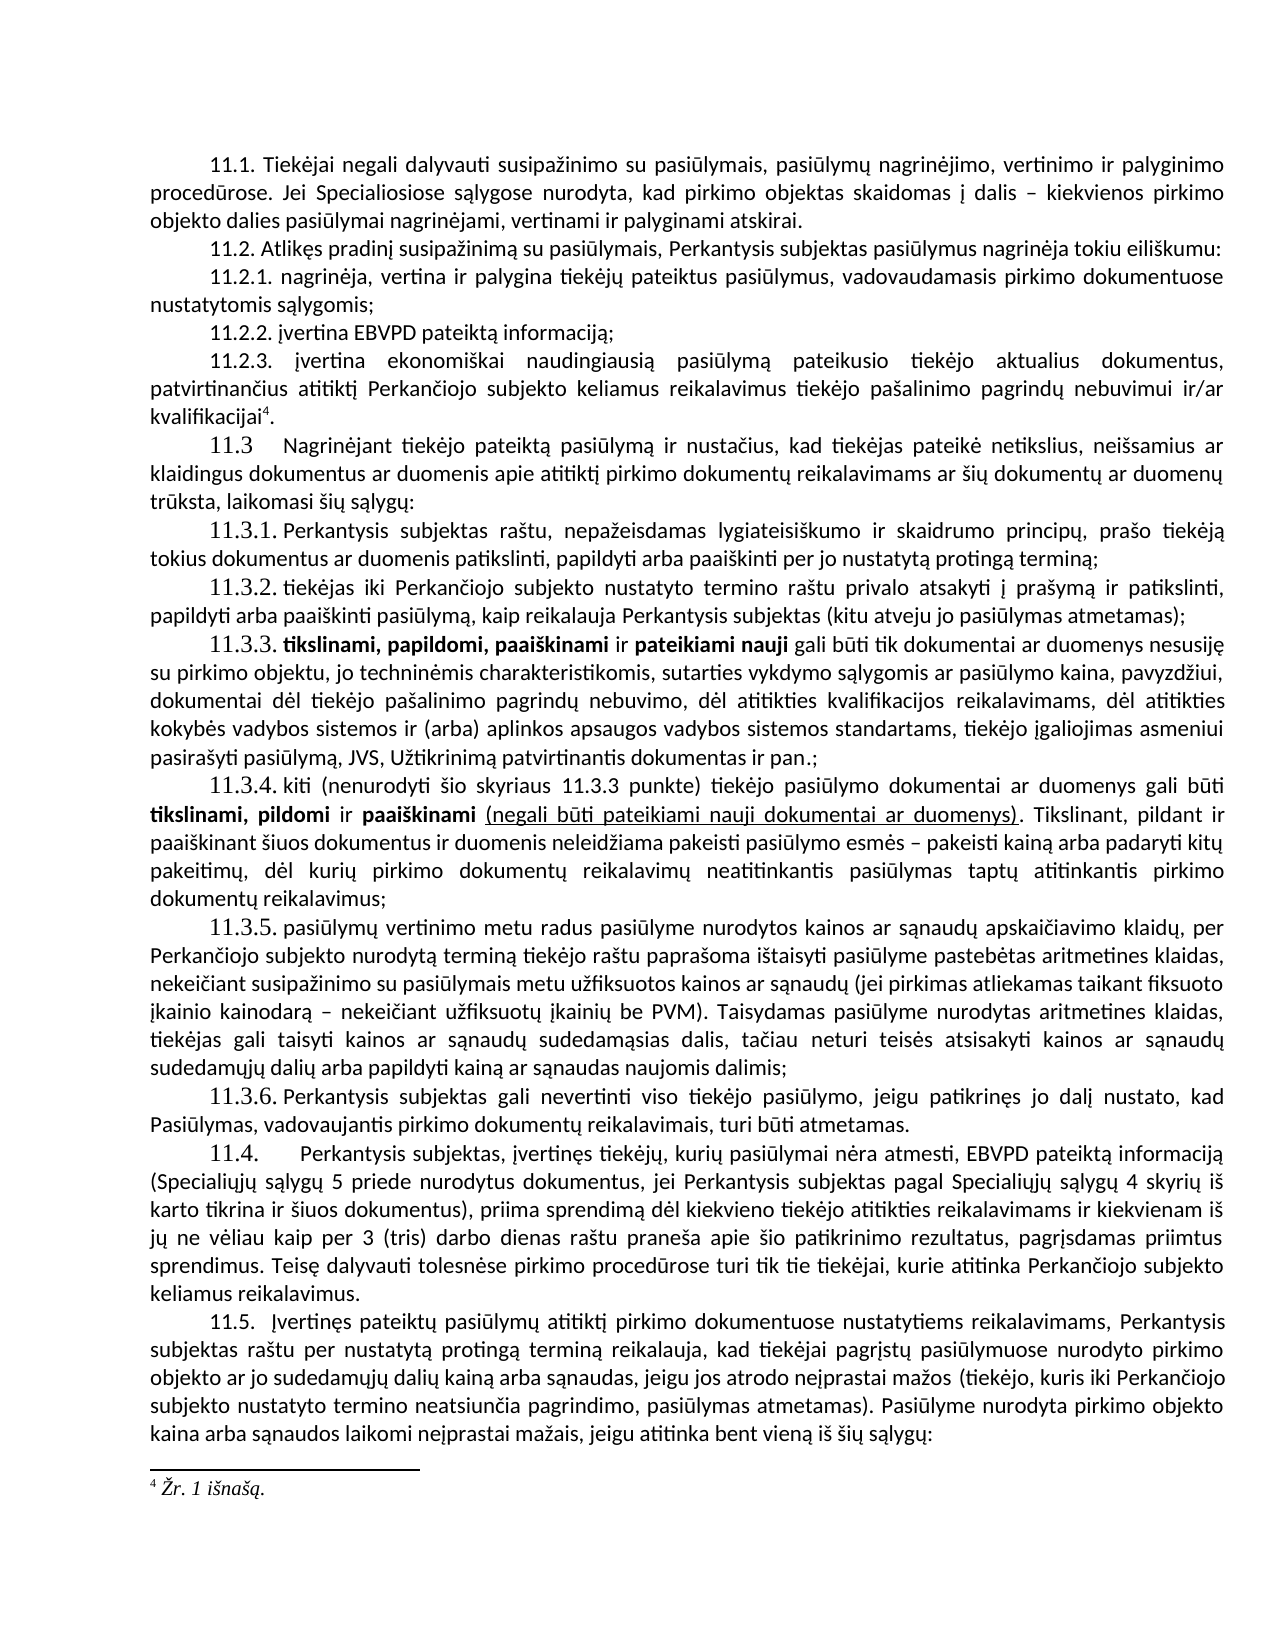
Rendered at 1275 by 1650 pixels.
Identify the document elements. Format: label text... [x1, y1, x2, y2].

list kiti (nenurodyti šio skyriaus 11.3.3 punkte) tiekėjo pasiūlymo dokumentai ar duomenys gali būti tikslinami, pildomi ir paaiškinami (negali būti pateikiami nauji dokumentai ar duomenys). Tikslinant, pildant ir paaiškinant šiuos dokumentus ir duomenis neleidžiama pakeisti pasiūlymo esmės – pakeisti kainą arba padaryti kitų pakeitimų, dėl kurių pirkimo dokumentų reikalavimų neatitinkantis pasiūlymas taptų atitinkantis pirkimo dokumentų reikalavimus; [150, 771, 1226, 912]
list pasiūlymų vertinimo metu radus pasiūlyme nurodytos kainos ar sąnaudų apskaičiavimo klaidų, per Perkančiojo subjekto nurodytą terminą tiekėjo raštu paprašoma ištaisyti pasiūlyme pastebėtas aritmetines klaidas, nekeičiant susipažinimo su pasiūlymais metu užfiksuotos kainos ar sąnaudų (jei pirkimas atliekamas taikant fiksuoto įkainio kainodarą – nekeičiant užfiksuotų įkainių be PVM). Taisydamas pasiūlyme nurodytas aritmetines klaidas, tiekėjas gali taisyti kainos ar sąnaudų sudedamąsias dalis, tačiau neturi teisės atsisakyti kainos ar sąnaudų sudedamųjų dalių arba papildyti kainą ar sąnaudas naujomis dalimis; [150, 912, 1226, 1081]
text 11.5. Įvertinęs pateiktų pasiūlymų atitiktį pirkimo dokumentuose nustatytiems reikalavimams, Perkantysis subjektas raštu per nustatytą protingą terminą reikalauja, kad tiekėjai pagrįstų pasiūlymuose nurodyto pirkimo objekto ar jo sudedamųjų dalių kainą arba sąnaudas, jeigu jos atrodo neįprastai mažos (tiekėjo, kuris iki Perkančiojo subjekto nustatyto termino neatsiunčia pagrindimo, pasiūlymas atmetamas). Pasiūlyme nurodyta pirkimo objekto kaina arba sąnaudos laikomi neįprastai mažais, jeigu atitinka bent vieną iš šių sąlygų: [150, 1307, 1226, 1447]
list Nagrinėjant tiekėjo pateiktą pasiūlymą ir nustačius, kad tiekėjas pateikė netikslius, neišsamius ar klaidingus dokumentus ar duomenis apie atitiktį pirkimo dokumentų reikalavimams ar šių dokumentų ar duomenų trūksta, laikomasi šių sąlygų: [150, 430, 1226, 515]
list Perkantysis subjektas raštu, nepažeisdamas lygiateisiškumo ir skaidrumo principų, prašo tiekėją tokius dokumentus ar duomenis patikslinti, papildyti arba paaiškinti per jo nustatytą protingą terminą; [150, 515, 1226, 572]
list tiekėjas iki Perkančiojo subjekto nustatyto termino raštu privalo atsakyti į prašymą ir patikslinti, papildyti arba paaiškinti pasiūlymą, kaip reikalauja Perkantysis subjektas (kitu atveju jo pasiūlymas atmetamas); [150, 572, 1226, 629]
text 11.2.3. įvertina ekonomiškai naudingiausią pasiūlymą pateikusio tiekėjo aktualius dokumentus, patvirtinančius atitiktį Perkančiojo subjekto keliamus reikalavimus tiekėjo pašalinimo pagrindų nebuvimui ir/ar kvalifikacijai. [150, 346, 1226, 430]
text 11.1. Tiekėjai negali dalyvauti susipažinimo su pasiūlymais, pasiūlymų nagrinėjimo, vertinimo ir palyginimo procedūrose. Jei Specialiosiose sąlygose nurodyta, kad pirkimo objektas skaidomas į dalis – kiekvienos pirkimo objekto dalies pasiūlymai nagrinėjami, vertinami ir palyginami atskirai. [150, 150, 1226, 234]
text 11.2. Atlikęs pradinį susipažinimą su pasiūlymais, Perkantysis subjektas pasiūlymus nagrinėja tokiu eiliškumu: [150, 234, 1226, 262]
list tikslinami, papildomi, paaiškinami ir pateikiami nauji gali būti tik dokumentai ar duomenys nesusiję su pirkimo objektu, jo techninėmis charakteristikomis, sutarties vykdymo sąlygomis ar pasiūlymo kaina, pavyzdžiui, dokumentai dėl tiekėjo pašalinimo pagrindų nebuvimo, dėl atitikties kvalifikacijos reikalavimams, dėl atitikties kokybės vadybos sistemos ir (arba) aplinkos apsaugos vadybos sistemos standartams, tiekėjo įgaliojimas asmeniui pasirašyti pasiūlymą, JVS, Užtikrinimą patvirtinantis dokumentas ir pan.; [150, 629, 1226, 771]
text 11.2.1. nagrinėja, vertina ir palygina tiekėjų pateiktus pasiūlymus, vadovaudamasis pirkimo dokumentuose nustatytomis sąlygomis; [150, 262, 1226, 318]
list Perkantysis subjektas, įvertinęs tiekėjų, kurių pasiūlymai nėra atmesti, EBVPD pateiktą informaciją (Specialiųjų sąlygų 5 priede nurodytus dokumentus, jei Perkantysis subjektas pagal Specialiųjų sąlygų 4 skyrių iš karto tikrina ir šiuos dokumentus), priima sprendimą dėl kiekvieno tiekėjo atitikties reikalavimams ir kiekvienam iš jų ne vėliau kaip per 3 (tris) darbo dienas raštu praneša apie šio patikrinimo rezultatus, pagrįsdamas priimtus sprendimus. Teisę dalyvauti tolesnėse pirkimo procedūrose turi tik tie tiekėjai, kurie atitinka Perkančiojo subjekto keliamus reikalavimus. [150, 1138, 1226, 1307]
text 11.2.2. įvertina EBVPD pateiktą informaciją; [150, 318, 1226, 346]
list Perkantysis subjektas gali nevertinti viso tiekėjo pasiūlymo, jeigu patikrinęs jo dalį nustato, kad Pasiūlymas, vadovaujantis pirkimo dokumentų reikalavimais, turi būti atmetamas. [150, 1081, 1226, 1138]
